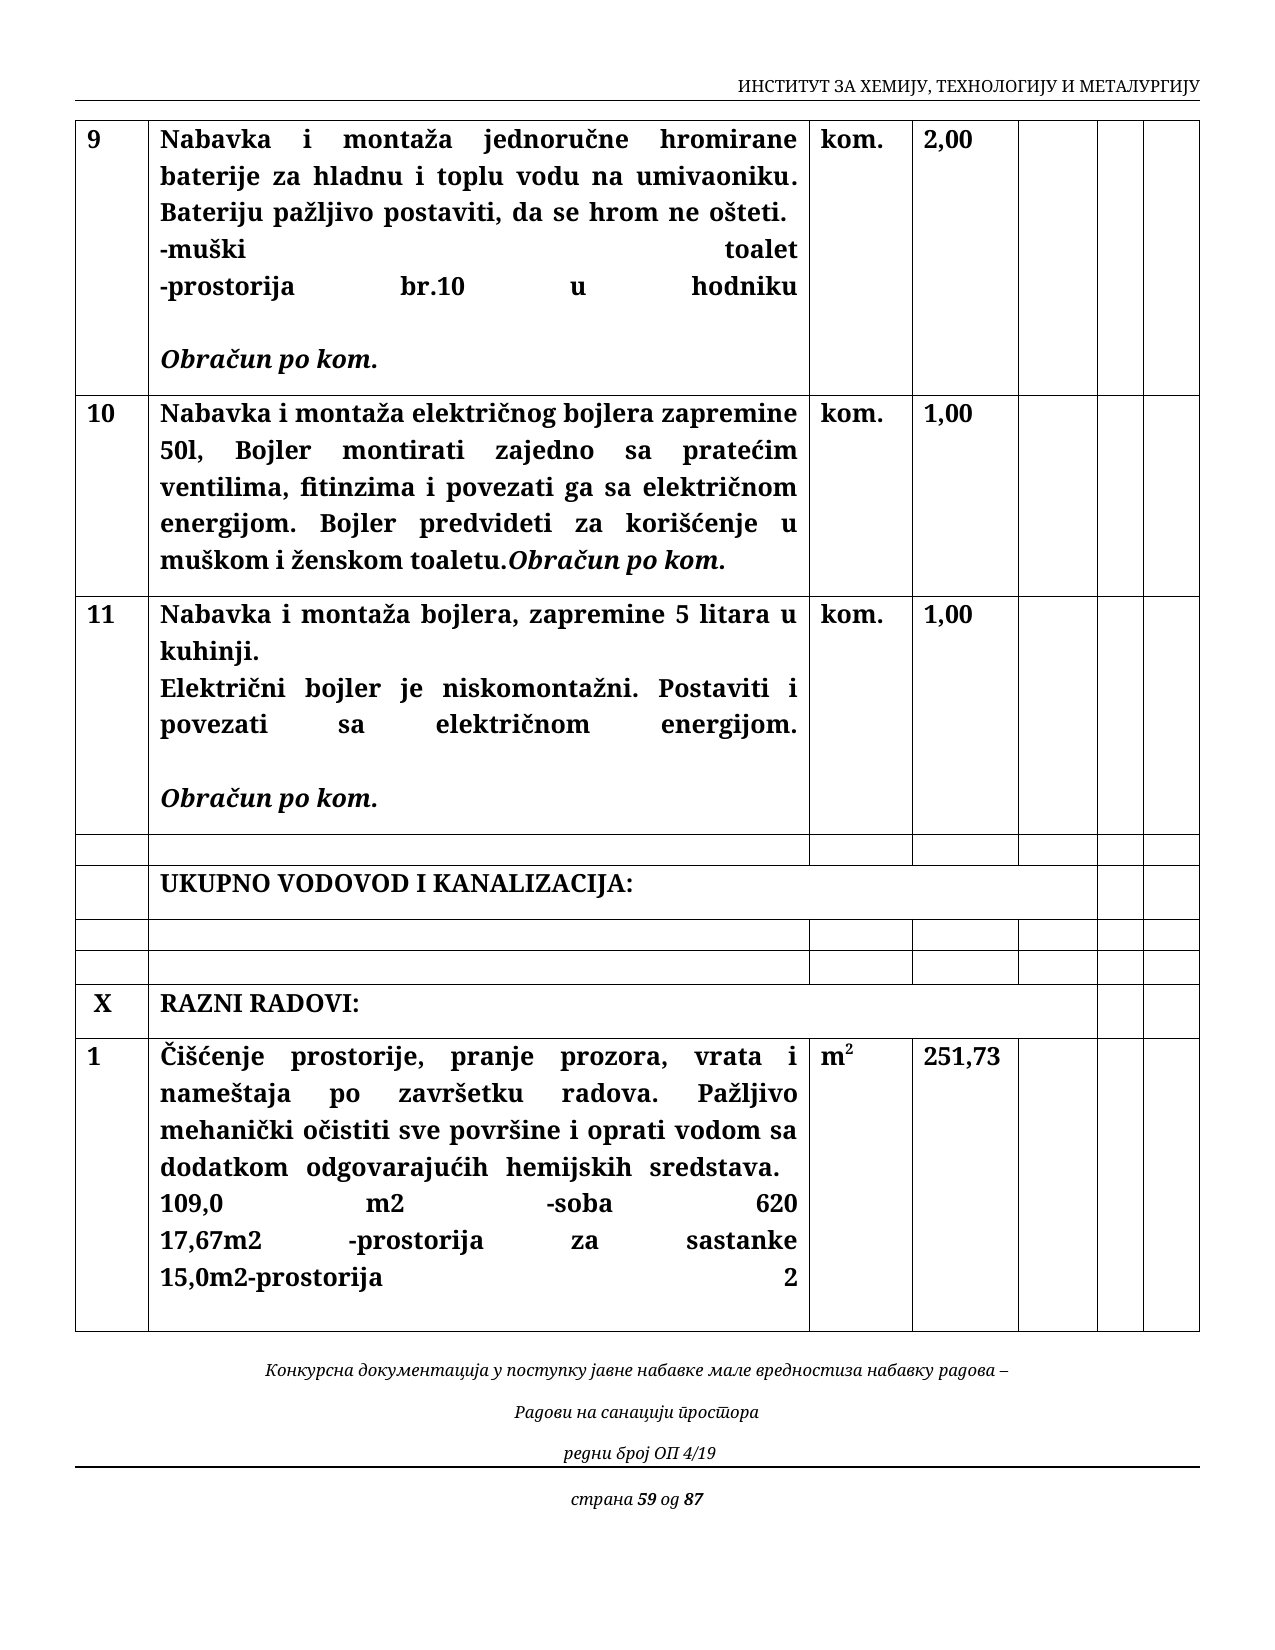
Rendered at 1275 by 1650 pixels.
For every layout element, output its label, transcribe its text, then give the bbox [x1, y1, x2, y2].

table_cell [1098, 951, 1143, 984]
table_cell [1144, 920, 1199, 950]
table_cell 251,73 [913, 1039, 1018, 1331]
table_cell [810, 951, 912, 984]
table_cell [1098, 597, 1143, 833]
table_cell [1019, 951, 1097, 984]
table_cell 2,00 [913, 121, 1018, 395]
table_cell [76, 920, 148, 950]
table_cell [76, 951, 148, 984]
table_cell kom. [810, 396, 912, 596]
table_cell 10 [76, 396, 148, 596]
table_cell kom. [810, 121, 912, 395]
table_cell kom. [810, 597, 912, 833]
table_cell m2 [810, 1039, 912, 1331]
table_cell [1019, 835, 1097, 865]
table_cell [1019, 121, 1097, 395]
table_cell X [76, 985, 148, 1038]
table_cell [1144, 985, 1199, 1038]
table_cell RAZNI RADOVI: [149, 985, 1097, 1038]
table_cell 11 [76, 597, 148, 833]
table_cell 1,00 [913, 396, 1018, 596]
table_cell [149, 1039, 809, 1331]
table_cell [1098, 985, 1143, 1038]
table_cell [1098, 396, 1143, 596]
table_cell [76, 835, 148, 865]
table_cell [1098, 121, 1143, 395]
table_cell [1144, 1039, 1199, 1331]
table_cell [1098, 1039, 1143, 1331]
table_cell [810, 920, 912, 950]
table_cell [1019, 396, 1097, 596]
table_cell Nabavka i montaža jednoručne hromirane baterije za hladnu i toplu vodu na umivaoniku. Bateriju pažljivo postaviti, da se hrom ne ošteti. -muški toalet -prostorija br.10 u hodniku Obračun po kom. [149, 121, 809, 395]
table_cell Nabavka i montaža električnog bojlera zapremine 50l, Bojler montirati zajedno sa pratećim ventilima, fitinzima i povezati ga sa električnom energijom. Bojler predvideti za korišćenje u muškom i ženskom toaletu.Obračun po kom. [149, 396, 809, 596]
table_cell 1 [76, 1039, 148, 1331]
table_cell [1098, 835, 1143, 865]
table_cell [913, 835, 1018, 865]
table_cell [76, 866, 148, 918]
table_cell [1144, 835, 1199, 865]
table_cell [1144, 866, 1199, 918]
table_cell [1019, 920, 1097, 950]
table_cell [1144, 121, 1199, 395]
table_cell [1144, 597, 1199, 833]
table_cell Nabavka i montaža bojlera, zapremine 5 litara u kuhinji. Električni bojler je niskomontažni. Postaviti i povezati sa električnom energijom. Obračun po kom. [149, 597, 809, 833]
table_cell [1098, 866, 1143, 918]
table_cell [1144, 396, 1199, 596]
table_cell [810, 835, 912, 865]
table_cell [913, 920, 1018, 950]
table_cell [1144, 951, 1199, 984]
table_cell [149, 951, 809, 984]
table_cell [1098, 920, 1143, 950]
table_cell [1019, 597, 1097, 833]
table_cell UKUPNO VODOVOD I KANALIZACIJA: [149, 866, 1097, 918]
table_cell 1,00 [913, 597, 1018, 833]
table_cell [149, 920, 809, 950]
table_cell [913, 951, 1018, 984]
table_cell [1019, 1039, 1097, 1331]
table_cell 9 [76, 121, 148, 395]
table_cell [149, 835, 809, 865]
